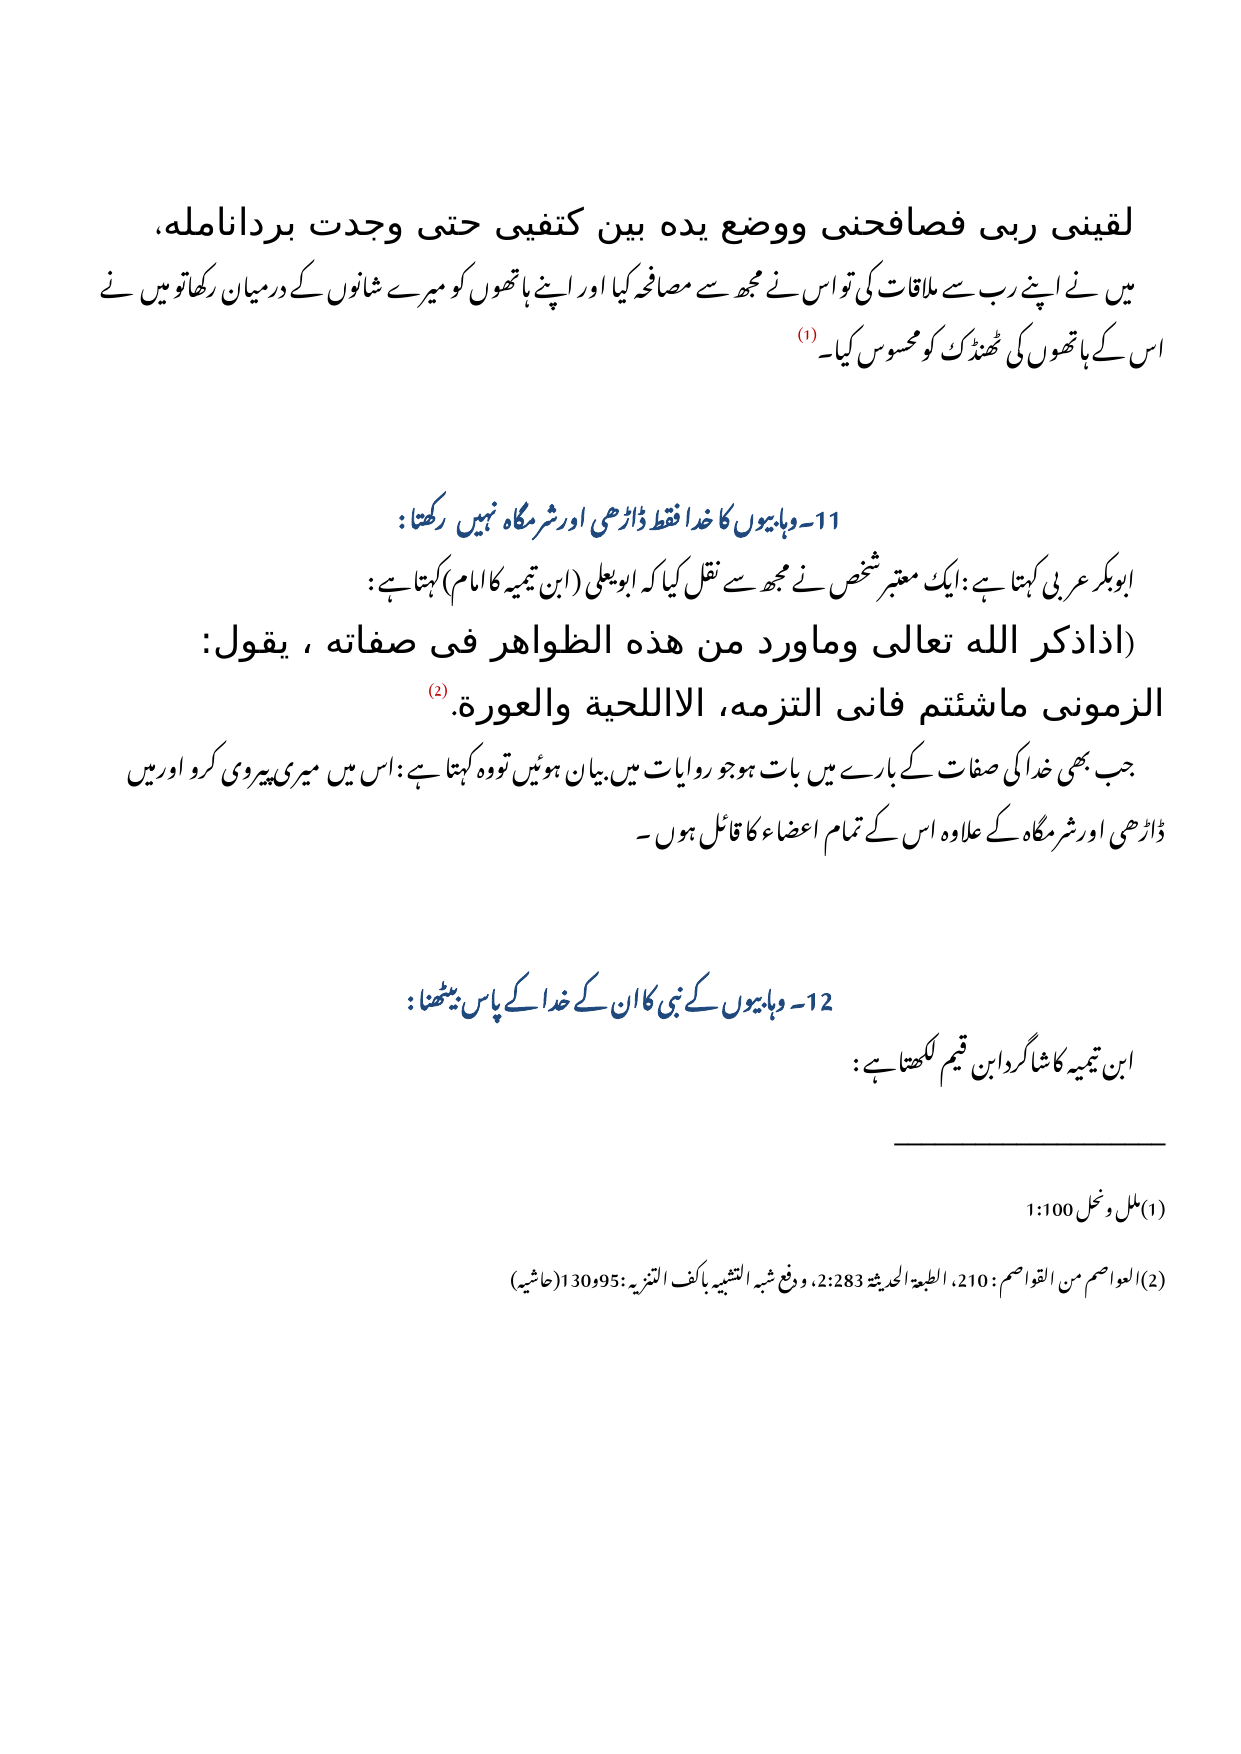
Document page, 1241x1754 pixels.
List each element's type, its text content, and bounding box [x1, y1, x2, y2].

text میں نے اپنے رب سے ملاقات کی تواس نے مجھ سے مصافحہ کیا اور اپنے ہاتھوں کو میرے شانوں کے درمیان رکھاتو میں نے اس کے ہاتھوں کی ٹھنڈک کومحسوس کیا۔(1) [75, 250, 1165, 375]
text (1)ملل ونحل 1:100 [75, 1180, 1165, 1227]
text ابن تیمیہ کاشاگردابن قیم لکھتاہے : [75, 1025, 1165, 1087]
text جب بھی خدا کی صفات کے بارے میں بات ہوجو روایات میں بیان ہوئیں تووہ کہتا ہے :اس میں میری پیروی کرو اورمیں ڈاڑھی اورشرمگاہ کے علاوہ اس کے تمام اعضاء کا قائل ہوں ۔ [75, 731, 1165, 856]
subtitle 12۔ وہابیوں کے نبی کاان کے خدا کے پاس بیٹھنا : [75, 962, 1165, 1025]
subtitle 11۔وہابیوں کا خدا فقط ڈاڑھی اورشرمگاہ نہیں رکھتا : [75, 481, 1165, 544]
text لقینی ربی فصافحنی ووضع یده بین کتفیی حتی وجدت بردانامله، [75, 187, 1165, 250]
text ابوبکر عربی کہتا ہے :ایک معتبرشخص نے مجھ سے نقل کیا کہ ابویعلی (ابن تیمیہ کاامام)کہتاہے : [75, 544, 1165, 606]
text (2)العواصم من القواصم : 210، الطبعة الحدیثة 2:283، و دفع شبہ التشبیہ باکف التنزیہ :95و130(حاشیہ) [75, 1252, 1165, 1299]
text (اذاذکر الله تعالی وماورد من هذه الظواهر فی صفاته ، یقول: الزمونی ماشئتم فانی التزمه، الااللحیة والعورة. (2) [75, 606, 1165, 731]
text ____________________ [75, 1087, 1165, 1155]
